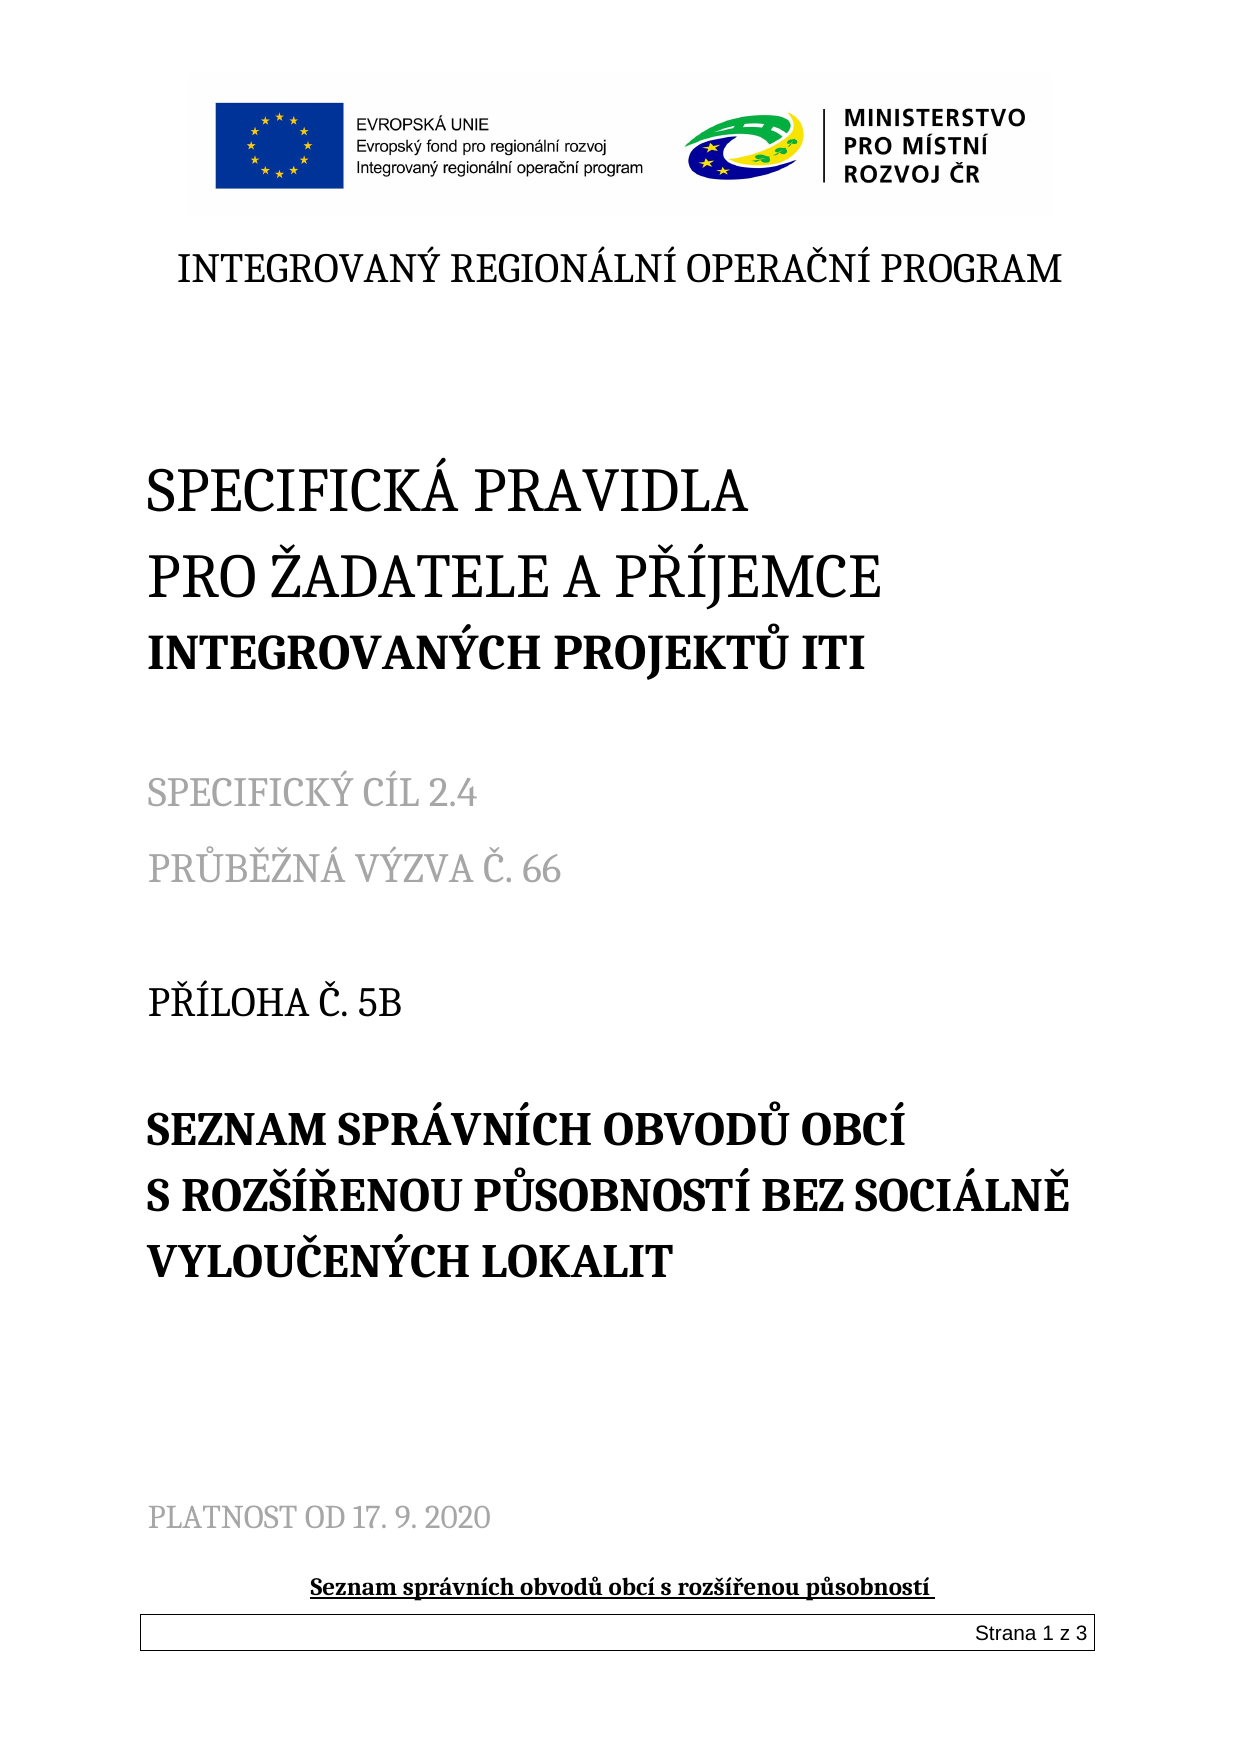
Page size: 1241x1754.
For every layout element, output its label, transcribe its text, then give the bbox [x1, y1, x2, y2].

picture [187, 73, 1053, 217]
text PRŮBĚŽNá výzva č. 66 [148, 845, 1093, 893]
text pLATNOST OD 17. 9. 2020 [148, 1498, 1093, 1537]
text INTEGROVANÝ REGIONÁLNÍ OPERAČNÍ PROGRAM [148, 245, 1093, 293]
text PŘÍLOHA Č. 5b [148, 978, 1093, 1026]
text PRO ŽADATELE A PŘÍJEMCE Integrovaných projektů ITI [148, 541, 1093, 682]
text seznam správních obvodů obcí s rozšířenou působností bez sociálně vyloučených lokalit [148, 1102, 1093, 1289]
text SPECIFICKÁ PRAVIDLA [148, 455, 1093, 527]
text Seznam správních obvodů obcí s rozšířenou působností [148, 1573, 1093, 1602]
text SPECIFICKÝ CÍL 2.4 [148, 769, 1093, 817]
